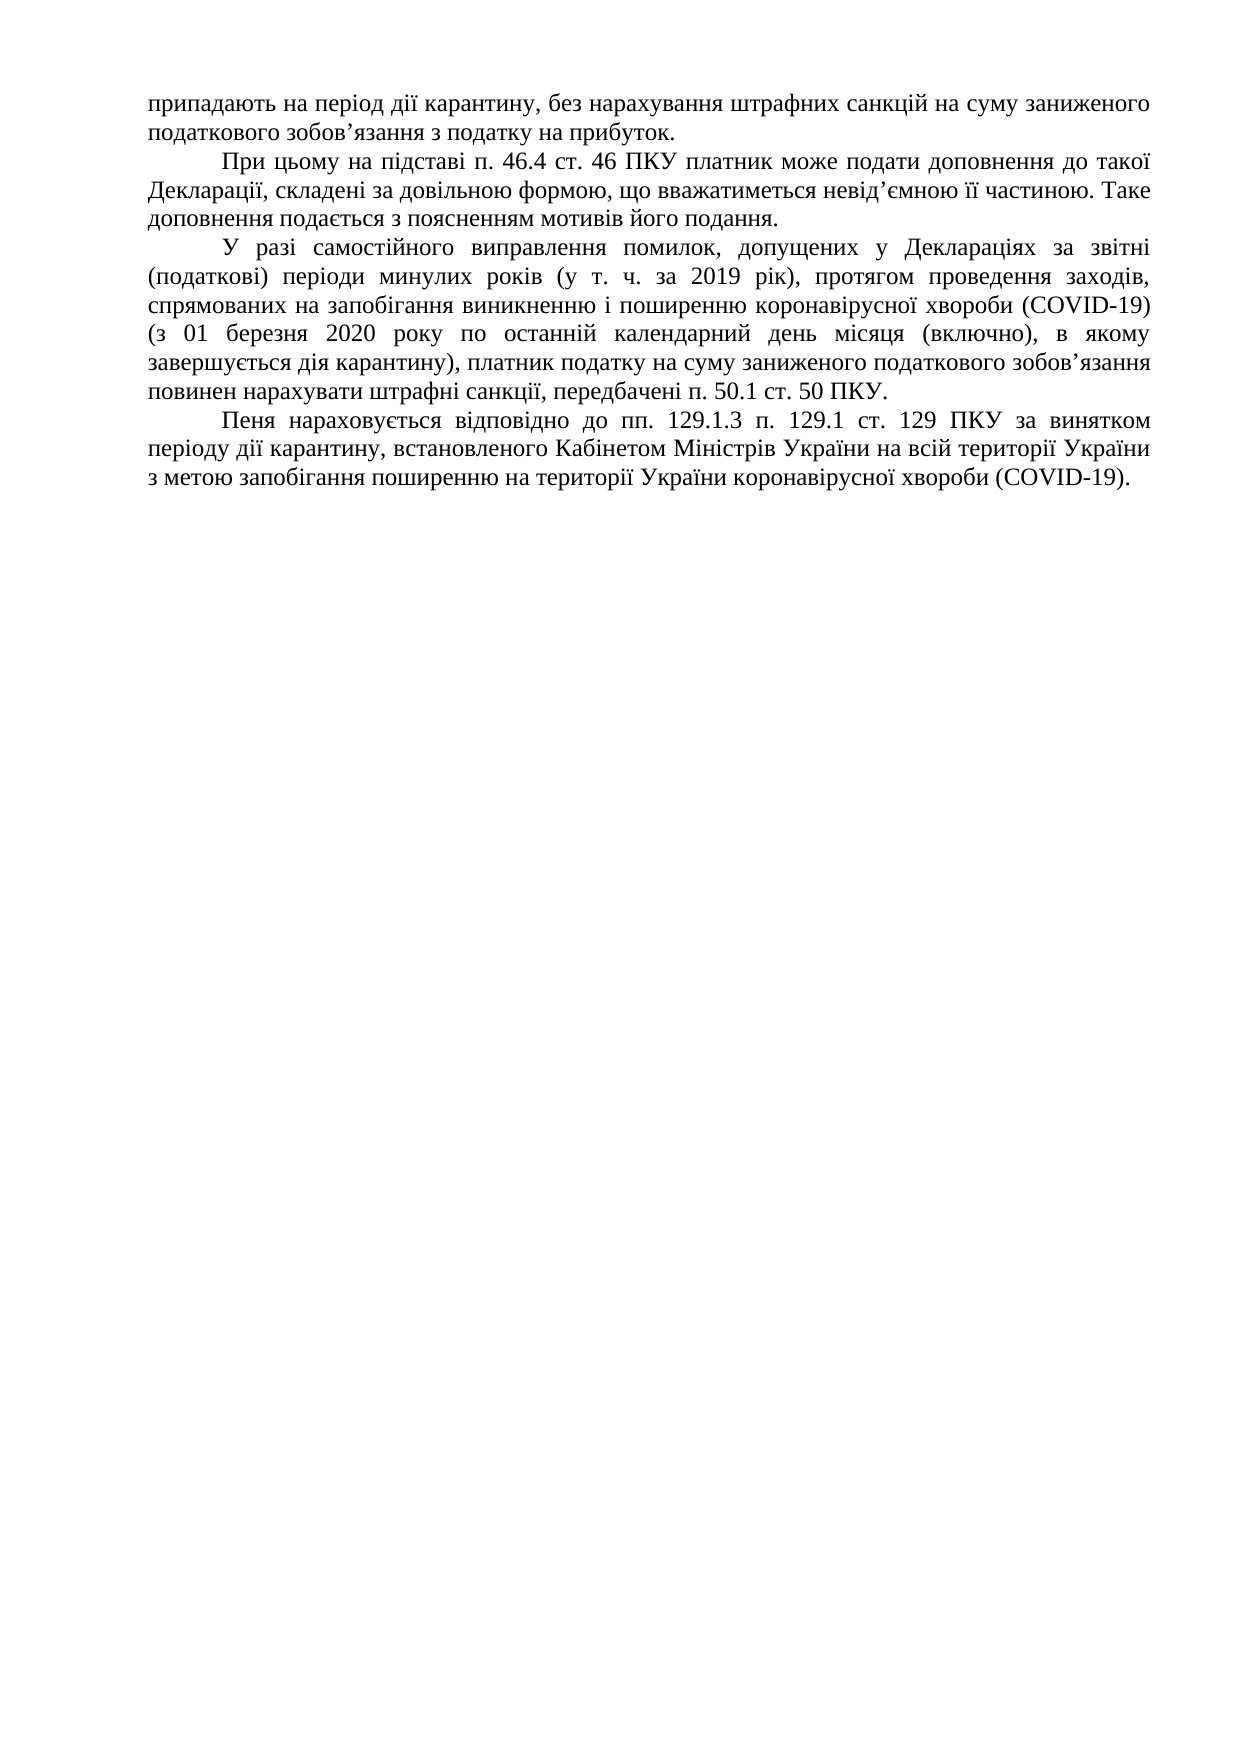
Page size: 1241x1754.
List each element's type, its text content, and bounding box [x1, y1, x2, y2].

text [148, 88, 1152, 146]
text При цьому на підставі п. 46.4 ст. 46 ПКУ платник може подати доповнення до такої Декларації, складені за довільною формою, що вважатиметься невід’ємною її частиною. Таке доповнення подається з поясненням мотивів його подання. [148, 146, 1152, 232]
text Пеня нараховується відповідно до пп. 129.1.3 п. 129.1 ст. 129 ПКУ за винятком періоду дії карантину, встановленого Кабінетом Міністрів України на всій території України з метою запобігання поширенню на території України коронавірусної хвороби (COVID-19). [148, 405, 1152, 491]
text У разі самостійного виправлення помилок, допущених у Деклараціях за звітні (податкові) періоди минулих років (у т. ч. за 2019 рік), протягом проведення заходів, спрямованих на запобігання виникненню і поширенню коронавірусної хвороби (COVID-19) (з 01 березня 2020 року по останній календарний день місяця (включно), в якому завершується дія карантину), платник податку на суму заниженого податкового зобов’язання повинен нарахувати штрафні санкції, передбачені п. 50.1 ст. 50 ПКУ. [148, 232, 1152, 405]
